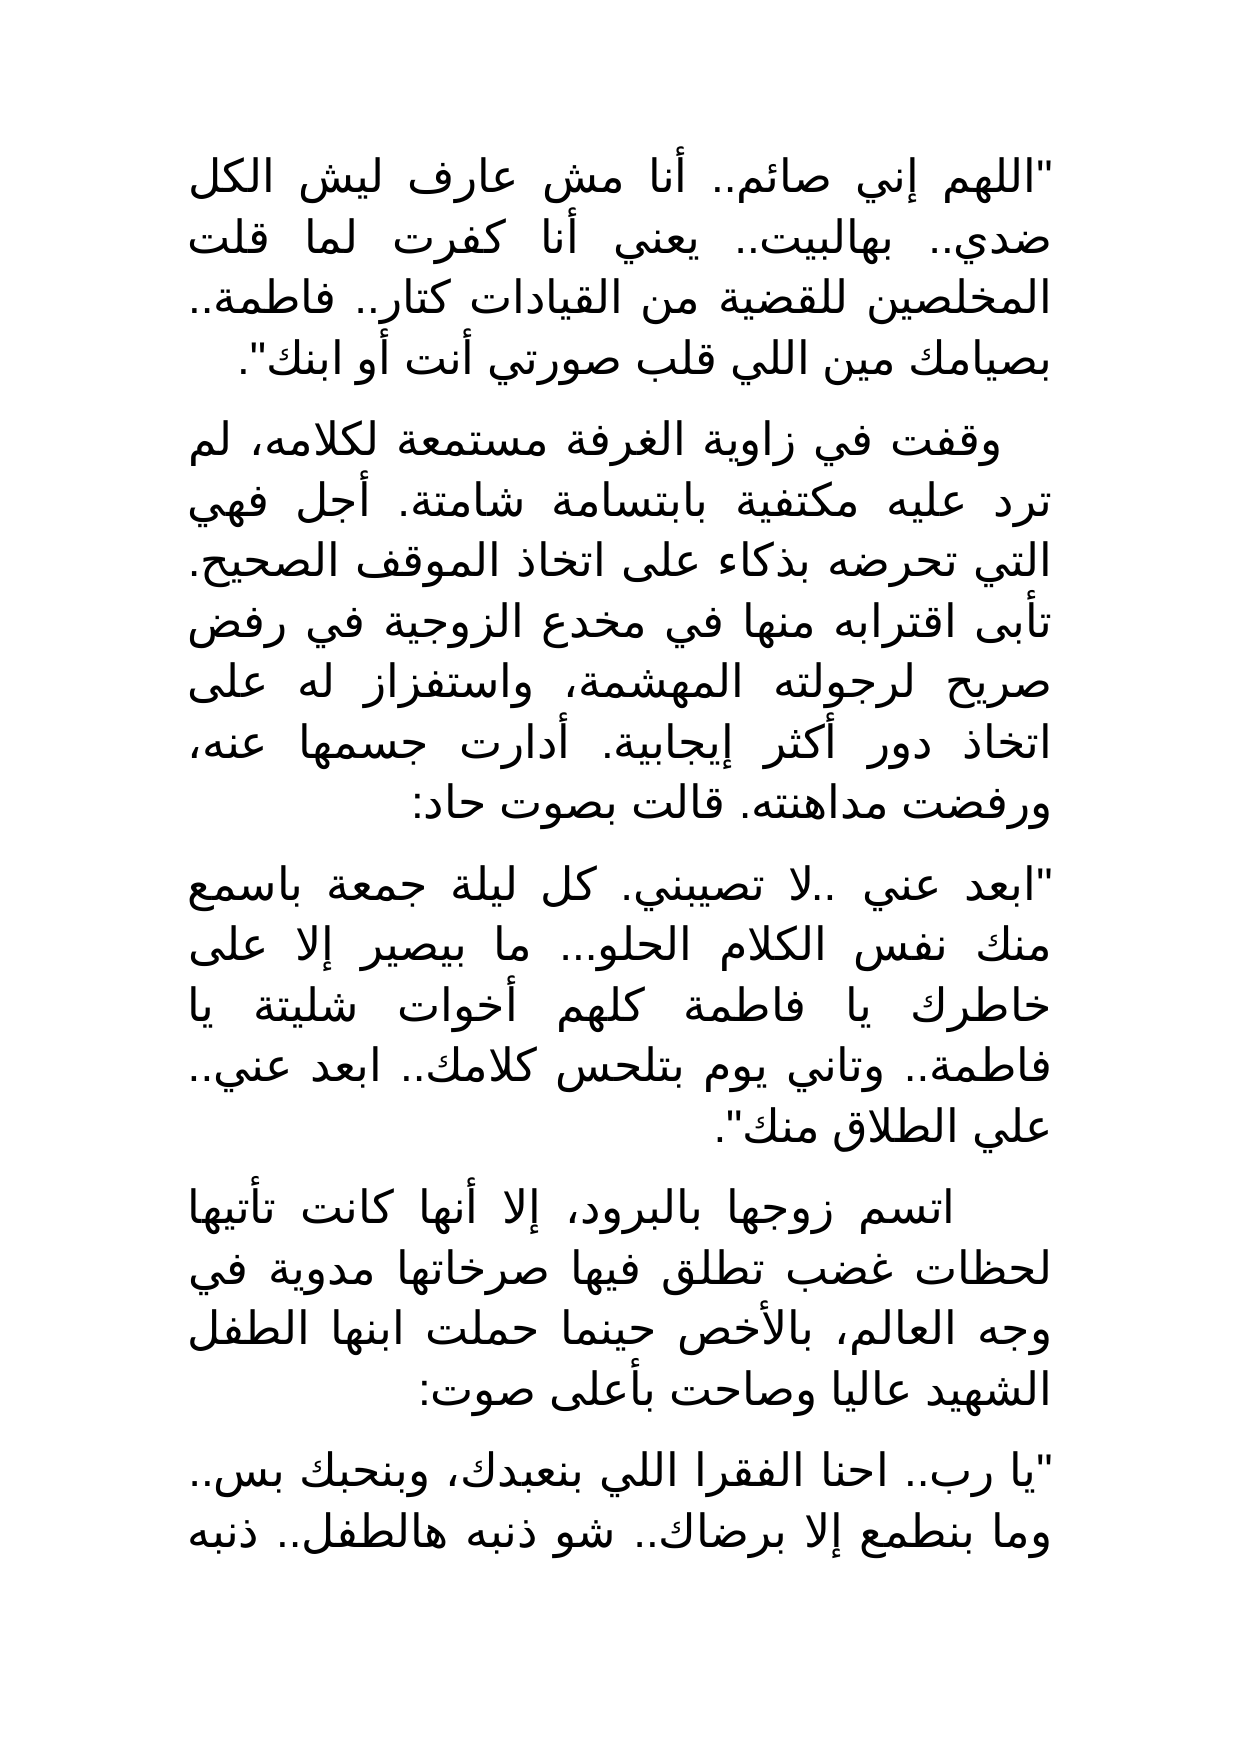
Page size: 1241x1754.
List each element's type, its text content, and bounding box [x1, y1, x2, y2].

text وقفت في زاوية الغرفة مستمعة لكلامه، لم ترد عليه مكتفية بابتسامة شامتة. أجل فهي التي تحرضه بذكاء على اتخاذ الموقف الصحيح. تأبى اقترابه منها في مخدع الزوجية في رفض صريح لرجولته المهشمة، واستفزاز له على اتخاذ دور أكثر إيجابية. أدارت جسمها عنه، ورفضت مداهنته. قالت بصوت حاد: [187, 413, 1053, 829]
text اتسم زوجها بالبرود، إلا أنها كانت تأتيها لحظات غضب تطلق فيها صرخاتها مدوية في وجه العالم، بالأخص حينما حملت ابنها الطفل الشهيد عاليا وصاحت بأعلى صوت: [187, 1181, 1053, 1415]
text "اللهم إني صائم.. أنا مش عارف ليش الكل ضدي.. بهالبيت.. يعني أنا كفرت لما قلت المخلصين للقضية من القيادات كتار.. فاطمة.. بصيامك مين اللي قلب صورتي أنت أو ابنك". [187, 150, 1053, 384]
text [187, 1444, 1053, 1557]
text "ابعد عني.. لا تصيبني. كل ليلة جمعة باسمع منك نفس الكلام الحلو... ما بيصير إلا على خاطرك يا فاطمة كلهم أخوات شليتة يا فاطمة.. وتاني يوم بتلحس كلامك.. ابعد عني.. علي الطلاق منك". [187, 857, 1053, 1152]
